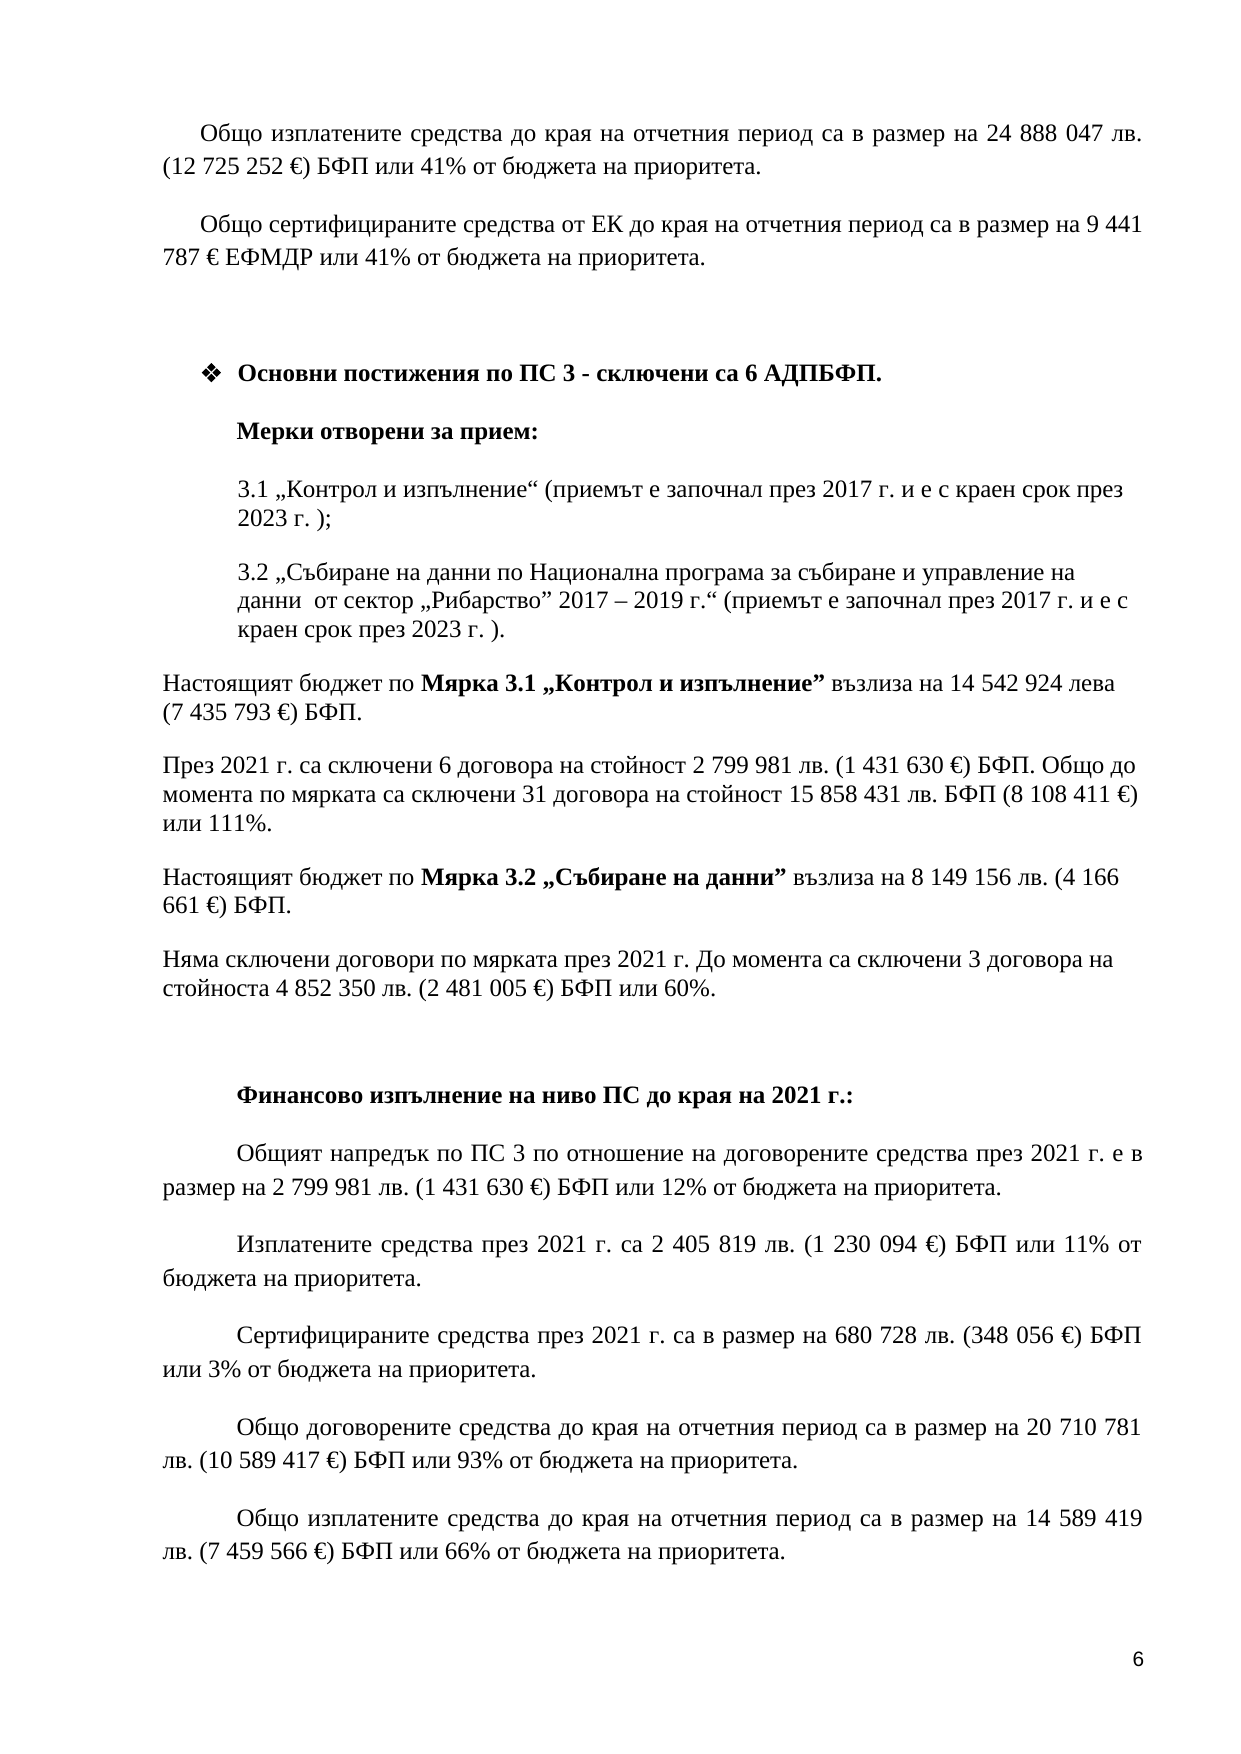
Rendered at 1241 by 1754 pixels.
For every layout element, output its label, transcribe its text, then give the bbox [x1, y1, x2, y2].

text Сертифицираните средства през 2021 г. са в размер на 680 728 лв. (348 056 €) БФП или 3% от бюджета на приоритета. [162, 1321, 1144, 1382]
text Изплатените средства през 2021 г. са 2 405 819 лв. (1 230 094 €) БФП или 11% от бюджета на приоритета. [162, 1229, 1144, 1291]
text Мерки отворени за прием: [162, 416, 1144, 445]
list Основни постижения по ПС 3 - сключени са 6 АДПБФП. [200, 358, 1144, 387]
text Настоящият бюджет по Мярка 3.1 „Контрол и изпълнение” възлиза на 14 542 924 лева (7 435 793 €) БФП. [162, 668, 1144, 726]
text Общо изплатените средства до края на отчетния период са в размер на 14 589 419 лв. (7 459 566 €) БФП или 66% от бюджета на приоритета. [162, 1503, 1144, 1564]
text Общо договорените средства до края на отчетния период са в размер на 20 710 781 лв. (10 589 417 €) БФП или 93% от бюджета на приоритета. [162, 1412, 1144, 1473]
text Общо изплатените средства до края на отчетния период са в размер на 24 888 047 лв. (12 725 252 €) БФП или 41% от бюджета на приоритета. [162, 118, 1144, 180]
text Финансово изпълнение на ниво ПС до края на 2021 г.: [162, 1081, 1144, 1109]
text През 2021 г. са сключени 6 договора на стойност 2 799 981 лв. (1 431 630 €) БФП. Общо до момента по мярката са сключени 31 договора на стойност 15 858 431 лв. БФП (8 108 411 €) или 111%. [162, 751, 1144, 837]
text Общият напредък по ПС 3 по отношение на договорените средства през 2021 г. е в размер на 2 799 981 лв. (1 431 630 €) БФП или 12% от бюджета на приоритета. [162, 1138, 1144, 1200]
text Общо сертифицираните средства от ЕК до края на отчетния период са в размер на 9 441 787 € ЕФМДР или 41% от бюджета на приоритета. [162, 209, 1144, 271]
text 3.1 „Контрол и изпълнение“ (приемът е започнал през 2017 г. и е с краен срок през 2023 г. ); [237, 474, 1144, 532]
text Настоящият бюджет по Мярка 3.2 „Събиране на данни” възлиза на 8 149 156 лв. (4 166 661 €) БФП. [162, 862, 1144, 919]
text 3.2 „Събиране на данни по Национална програма за събиране и управление на данни от сектор „Рибарство” 2017 – 2019 г.“ (приемът е започнал през 2017 г. и е с краен срок през 2023 г. ). [237, 557, 1144, 643]
text Няма сключени договори по мярката през 2021 г. До момента са сключени 3 договора на стойноста 4 852 350 лв. (2 481 005 €) БФП или 60%. [162, 944, 1144, 1002]
